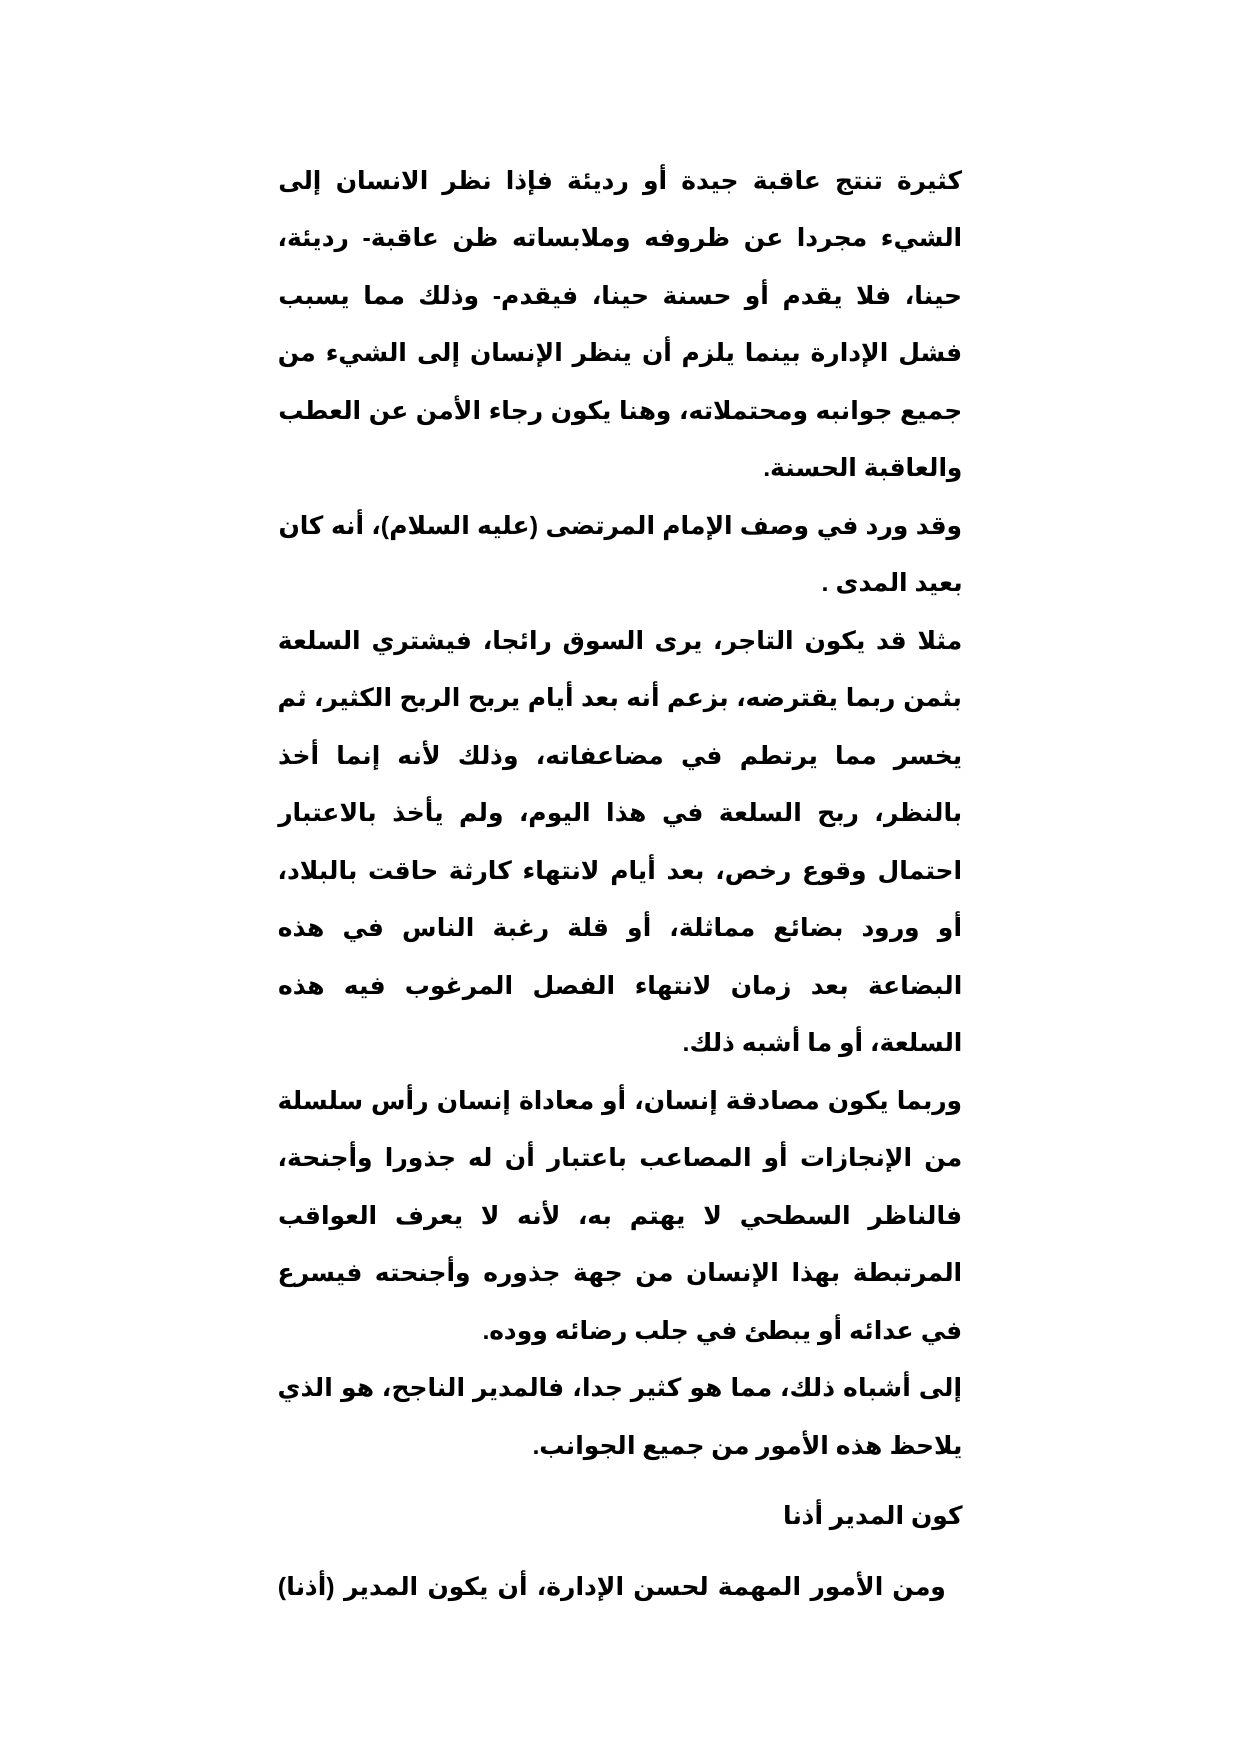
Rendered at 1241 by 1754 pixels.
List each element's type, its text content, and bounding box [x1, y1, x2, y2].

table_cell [231, 1556, 1009, 1601]
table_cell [231, 150, 1009, 1486]
table_cell كون المدير أذنا [231, 1486, 1009, 1556]
